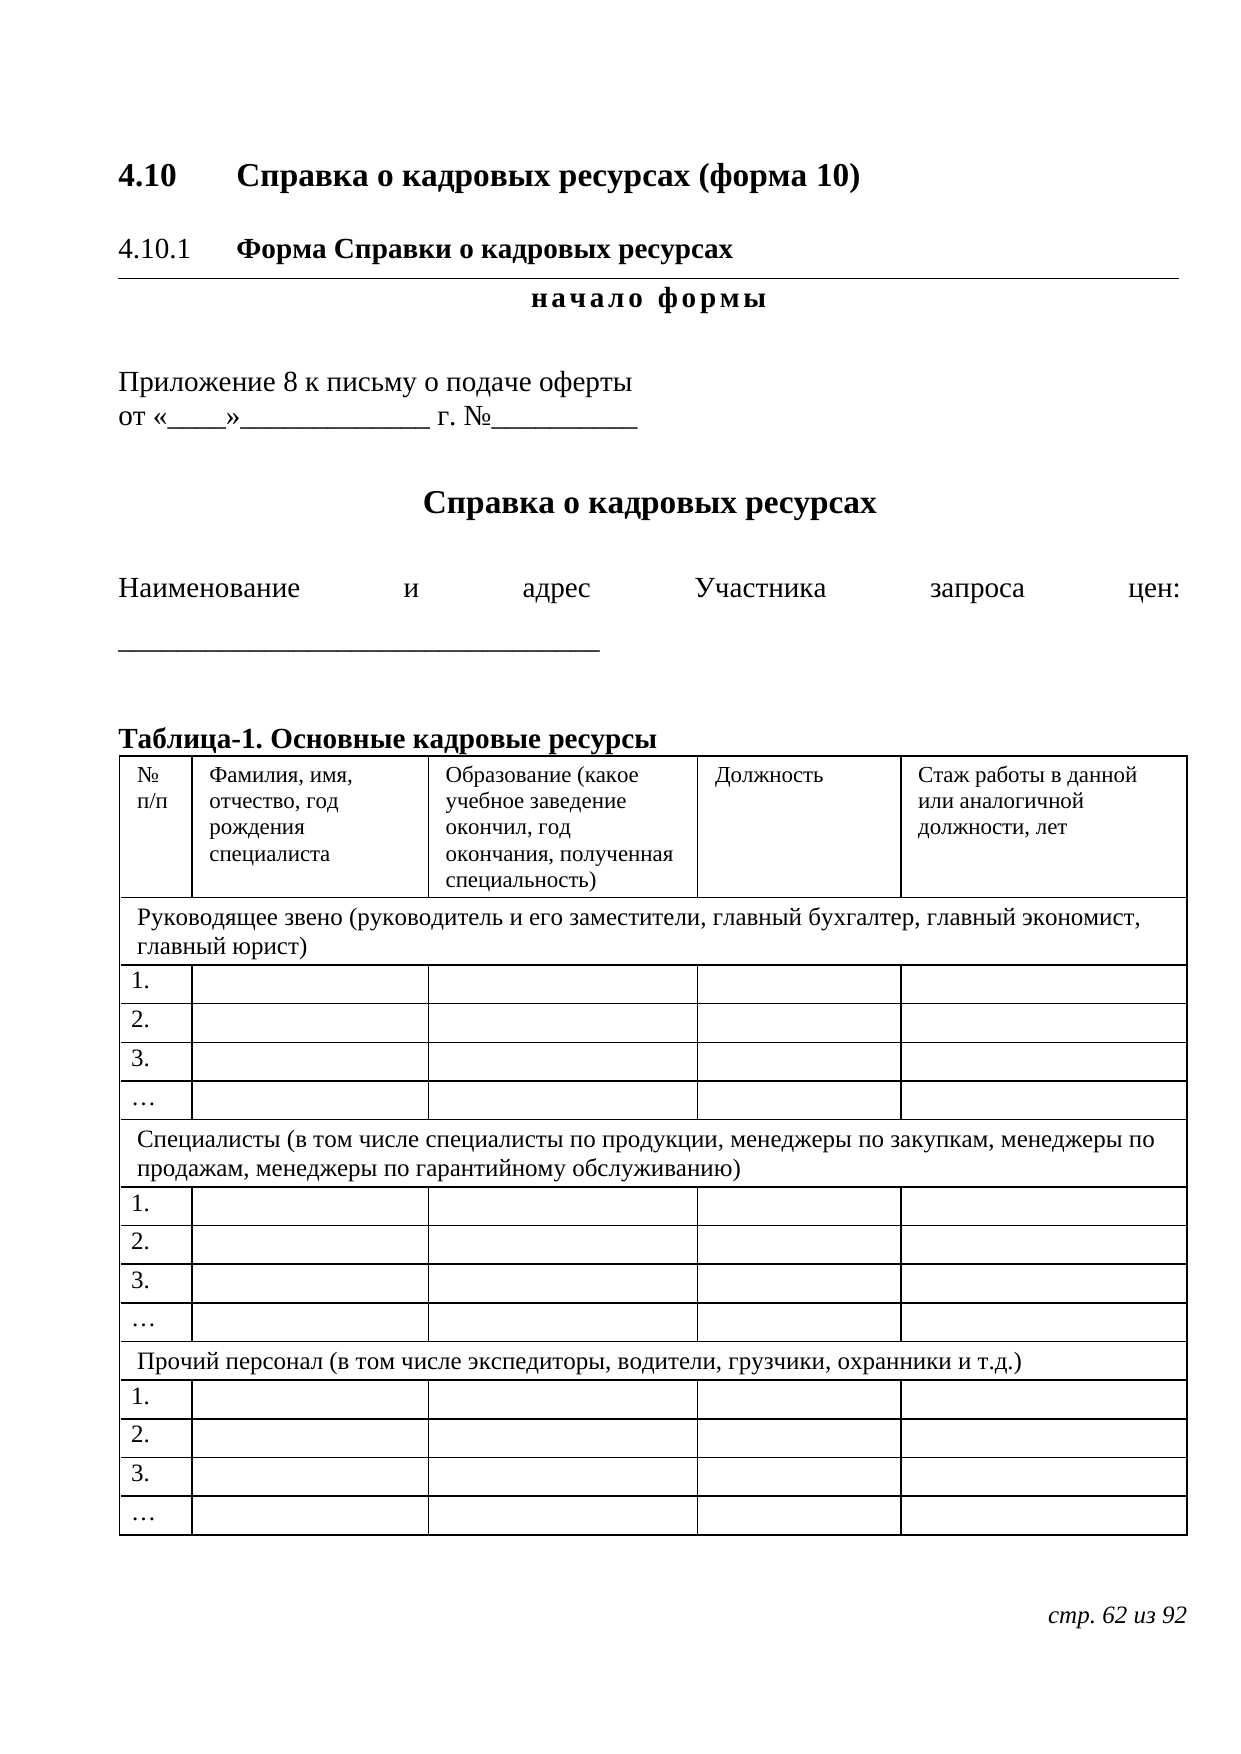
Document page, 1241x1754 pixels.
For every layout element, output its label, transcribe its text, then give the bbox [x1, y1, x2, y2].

text Форма Справки о кадровых ресурсах [118, 231, 1181, 265]
table_header Стаж работы в данной или аналогичной должности, лет [902, 757, 1186, 897]
table_cell [429, 1043, 697, 1080]
table_cell [429, 1265, 697, 1302]
table_cell [902, 1004, 1186, 1041]
table_cell [120, 965, 191, 1003]
table_cell [698, 1497, 900, 1534]
table_cell [902, 1043, 1186, 1080]
table_cell [193, 1265, 428, 1302]
table_cell [120, 1187, 191, 1225]
table_cell [429, 1420, 697, 1457]
table_cell [193, 1188, 428, 1225]
table_cell [902, 1304, 1186, 1341]
table_cell [698, 1265, 900, 1302]
table_cell [698, 1458, 900, 1495]
table_cell [120, 1380, 191, 1418]
table_cell … [120, 1496, 191, 1534]
table_cell [429, 1188, 697, 1225]
table_cell [193, 1497, 428, 1534]
text Справка о кадровых ресурсах [118, 482, 1181, 520]
table_cell [193, 1082, 428, 1119]
table_cell [429, 1497, 697, 1534]
table_cell [902, 1188, 1186, 1225]
table_cell [902, 966, 1186, 1003]
table_cell [698, 1043, 900, 1080]
table_cell [120, 1226, 191, 1263]
table_cell [429, 966, 697, 1003]
table_cell Специалисты (в том числе специалисты по продукции, менеджеры по закупкам, менеджеры по продажам, менеджеры по гарантийному обслуживанию) [120, 1120, 1186, 1186]
table_cell [698, 1188, 900, 1225]
table_cell [120, 1043, 191, 1080]
table_cell Руководящее звено (руководитель и его заместители, главный бухгалтер, главный экономист, главный юрист) [120, 898, 1186, 964]
table_header Должность [698, 757, 900, 897]
table_cell [902, 1082, 1186, 1119]
table_cell [193, 966, 428, 1003]
table_cell [429, 1004, 697, 1041]
table_cell Прочий персонал (в том числе экспедиторы, водители, грузчики, охранники и т.д.) [120, 1342, 1186, 1379]
table_cell [120, 1419, 191, 1457]
table_cell … [120, 1081, 191, 1119]
table_cell [902, 1420, 1186, 1457]
table_cell [902, 1458, 1186, 1495]
table_cell [429, 1458, 697, 1495]
table_cell [902, 1265, 1186, 1302]
table_cell [193, 1043, 428, 1080]
table_cell [698, 1082, 900, 1119]
table_cell [193, 1381, 428, 1418]
table_cell [698, 1420, 900, 1457]
table_header № п/п [120, 757, 191, 897]
text Наименование и адрес Участника запроса цен: _________________________________ [118, 571, 1181, 654]
table_cell [698, 1004, 900, 1041]
text Приложение 8 к письму о подаче оферты от «____»_____________ г. №__________ [118, 364, 1181, 432]
table_cell [120, 1004, 191, 1041]
table_cell [698, 1304, 900, 1341]
table_cell [120, 1264, 191, 1302]
table_cell [902, 1497, 1186, 1534]
table_cell [193, 1004, 428, 1041]
table_cell [902, 1381, 1186, 1418]
table_cell [193, 1458, 428, 1495]
table_cell [429, 1226, 697, 1263]
text начало формы [118, 279, 1179, 314]
table_cell [193, 1304, 428, 1341]
table_cell [902, 1226, 1186, 1263]
subtitle Справка о кадровых ресурсах (форма 10) [118, 156, 1181, 194]
table_cell [698, 1381, 900, 1418]
table_cell [698, 1226, 900, 1263]
table_cell [193, 1226, 428, 1263]
table_cell [429, 1082, 697, 1119]
table_cell [120, 1458, 191, 1495]
table_cell [429, 1304, 697, 1341]
table_cell [193, 1420, 428, 1457]
table_header Образование (какое учебное заведение окончил, год окончания, полученная специальность) [429, 757, 697, 897]
table_cell … [120, 1303, 191, 1341]
table_cell [698, 966, 900, 1003]
table_cell [429, 1381, 697, 1418]
text Таблица-1. Основные кадровые ресурсы [118, 721, 1181, 755]
table_header Фамилия, имя, отчество, год рождения специалиста [193, 757, 428, 897]
